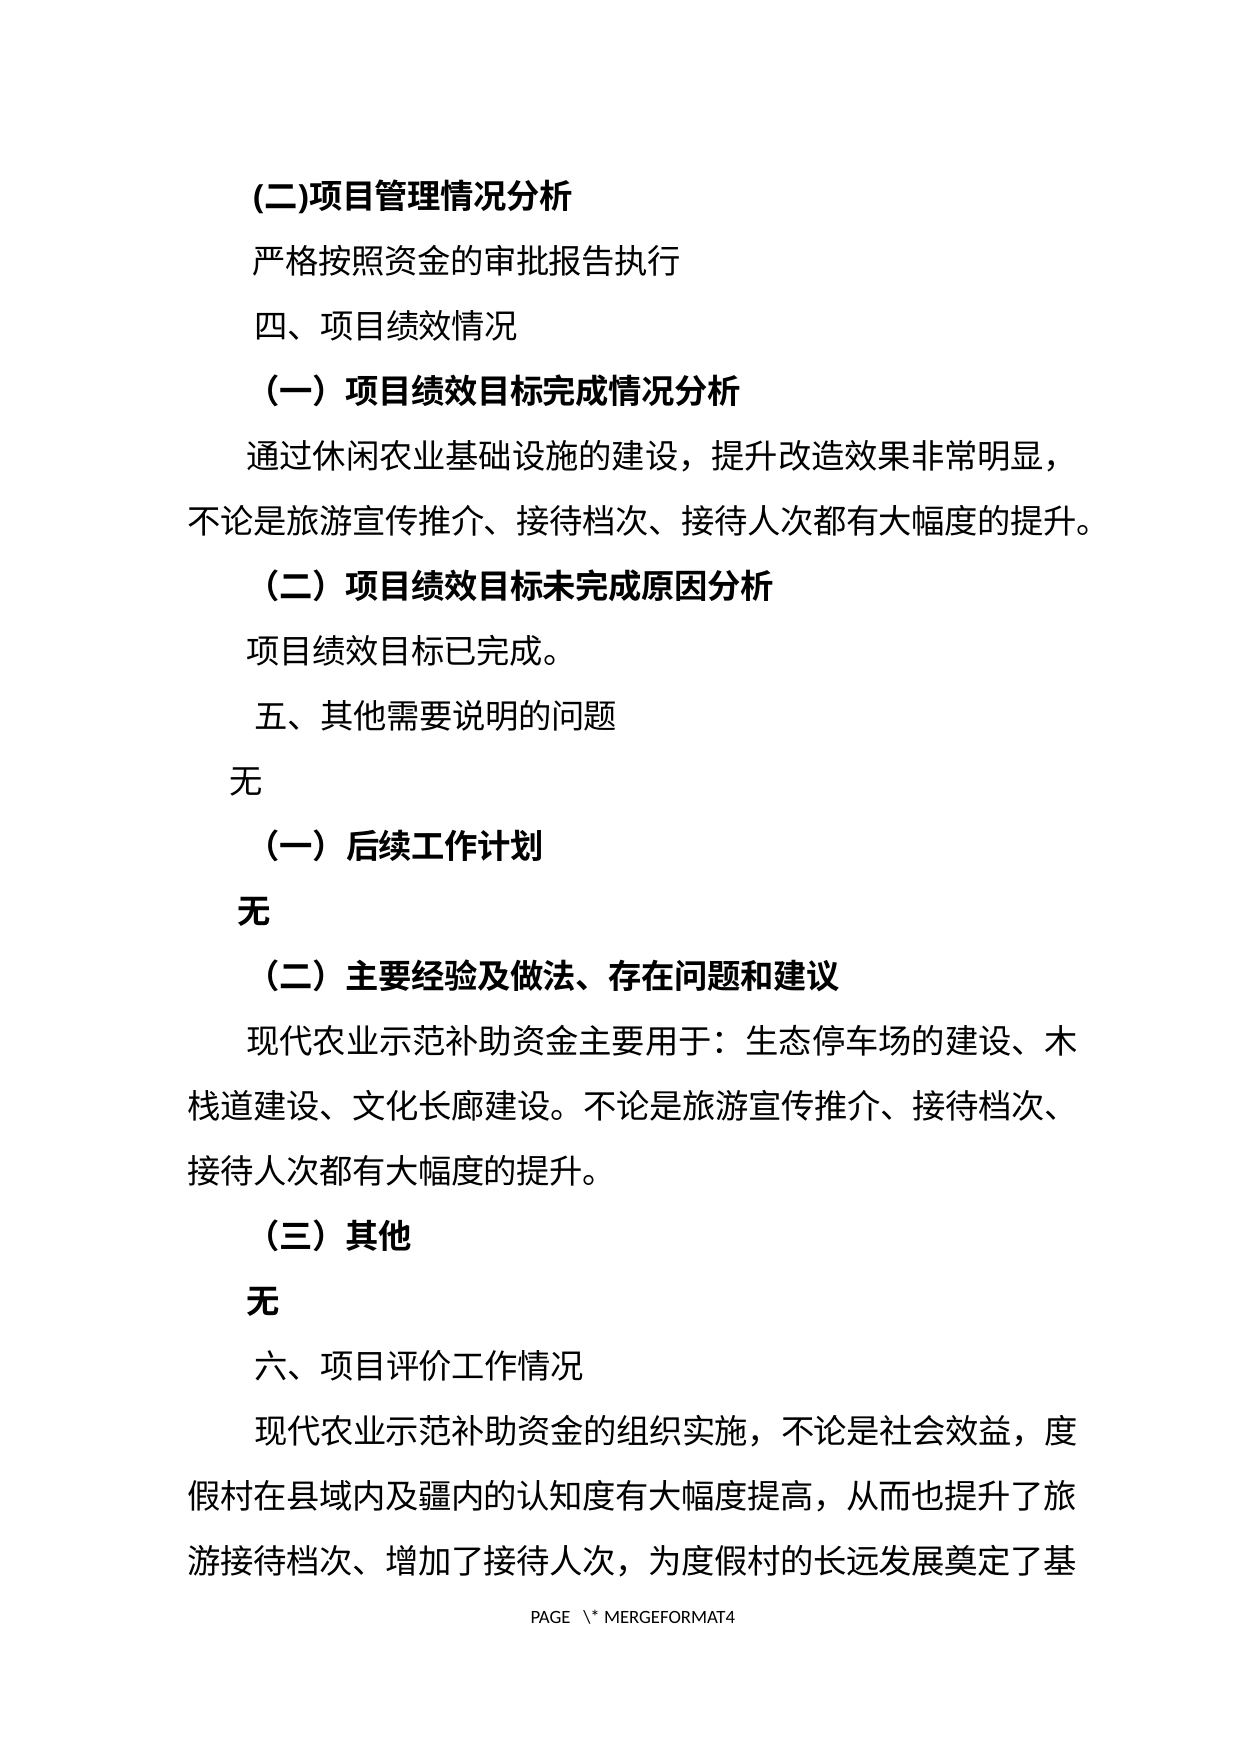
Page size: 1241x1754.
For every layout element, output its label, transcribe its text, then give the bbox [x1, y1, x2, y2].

list 其他需要说明的问题 [187, 682, 1078, 747]
text 现代农业示范补助资金主要用于：生态停车场的建设、木栈道建设、文化长廊建设。不论是旅游宣传推介、接待档次、接待人次都有大幅度的提升。 [187, 1007, 1078, 1202]
list (二)项目管理情况分析 [187, 162, 1078, 227]
text 无 [187, 1267, 1078, 1332]
list 无 [187, 747, 1078, 812]
text 严格按照资金的审批报告执行 [187, 227, 1078, 292]
text 六、项目评价工作情况 [187, 1332, 1078, 1397]
text 项目绩效目标已完成。 [187, 617, 1078, 682]
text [187, 1397, 1078, 1592]
text 通过休闲农业基础设施的建设，提升改造效果非常明显，不论是旅游宣传推介、接待档次、接待人次都有大幅度的提升。 [187, 422, 1078, 552]
list 无 [187, 877, 1078, 942]
text （三）其他 [187, 1202, 1078, 1267]
text （二）项目绩效目标未完成原因分析 [187, 552, 1078, 617]
text （二）主要经验及做法、存在问题和建议 [187, 942, 1078, 1007]
text （一）项目绩效目标完成情况分析 [187, 357, 1078, 422]
text 四、项目绩效情况 [187, 292, 1078, 357]
list 后续工作计划 [187, 812, 1078, 877]
